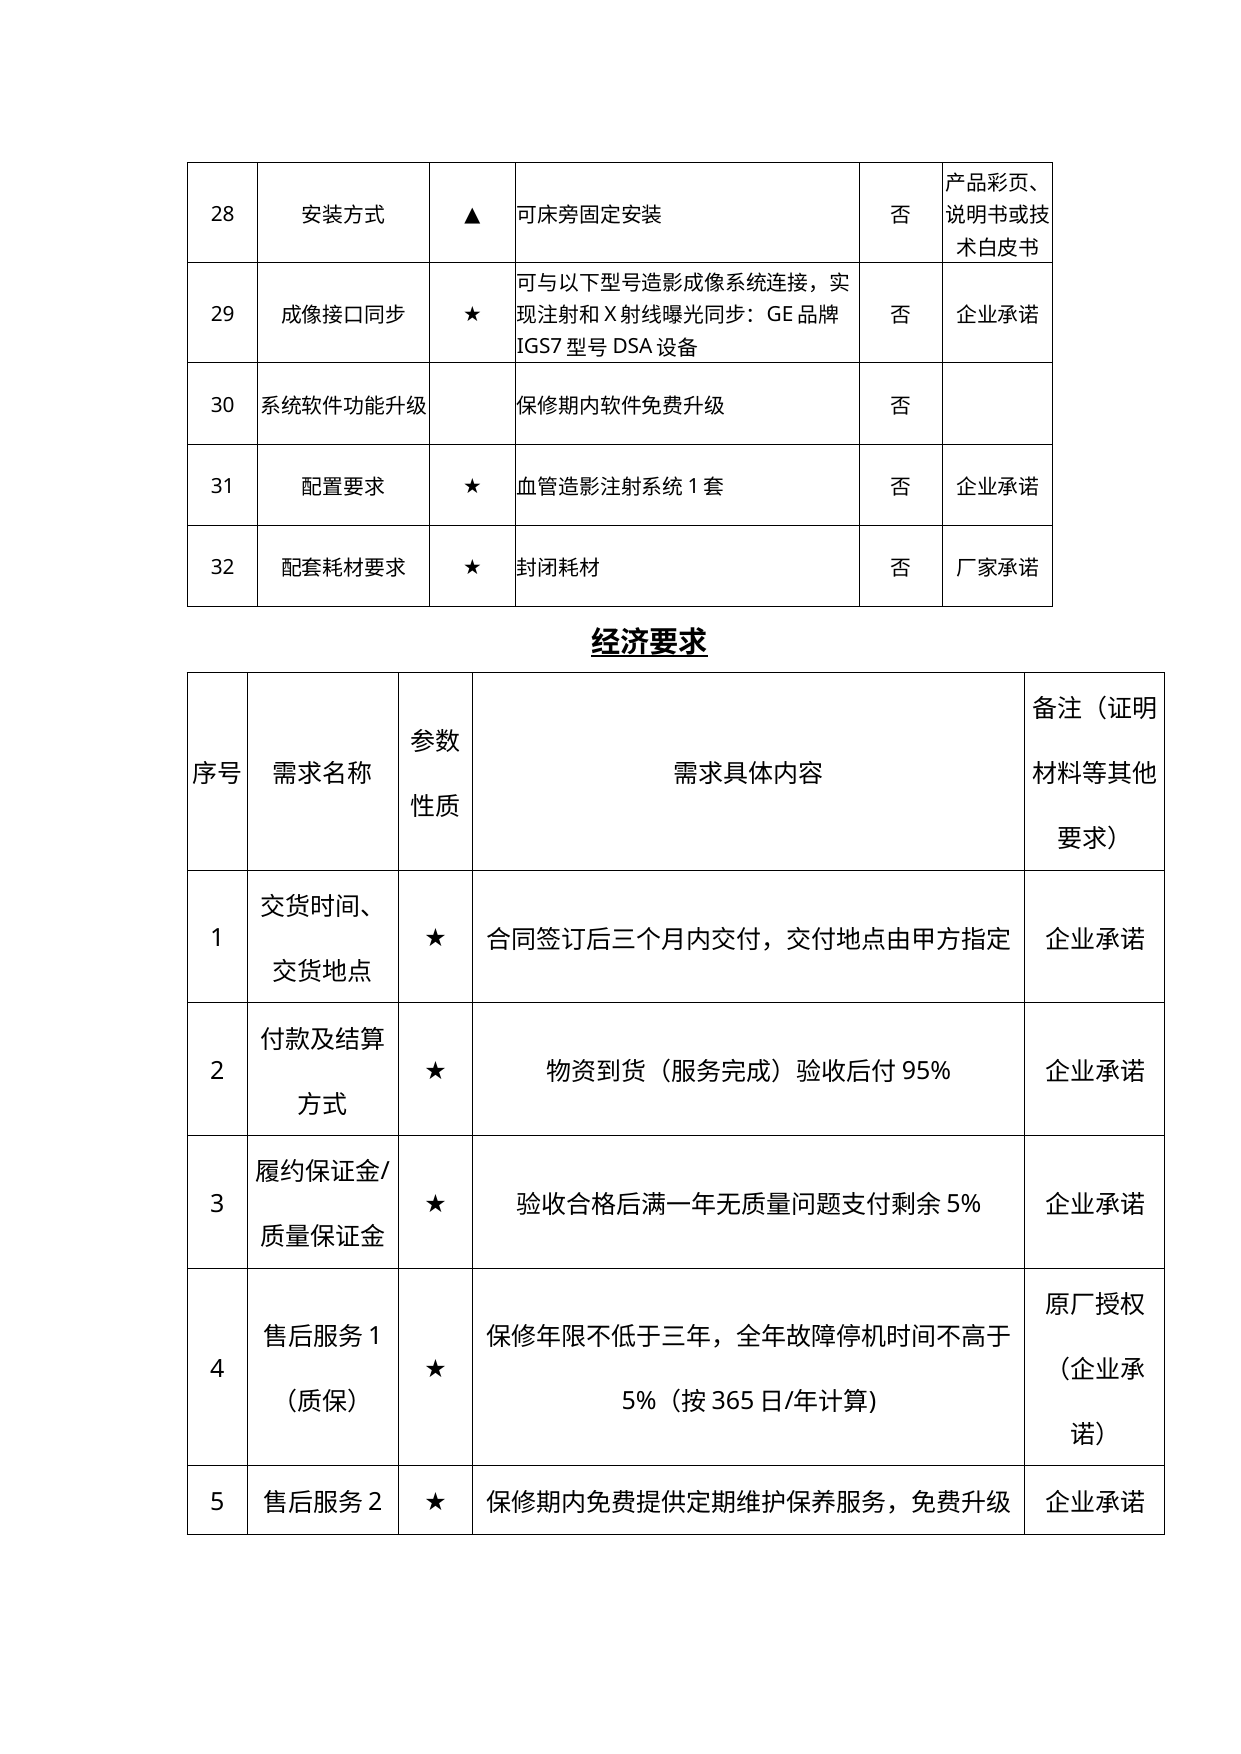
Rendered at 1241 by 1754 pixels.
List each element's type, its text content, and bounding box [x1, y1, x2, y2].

table_cell 售后服务2 （质保） [248, 1466, 398, 1534]
table_cell 32 [188, 526, 257, 606]
table_cell 企业承诺 [943, 445, 1052, 525]
table_header 参数 性质 [399, 673, 472, 869]
table_cell ★ [399, 1136, 472, 1267]
table_header 需求具体内容 [473, 673, 1024, 869]
table_cell 厂家承诺 [943, 526, 1052, 606]
table_cell 物资到货（服务完成）验收后付95% [473, 1003, 1024, 1135]
table_cell 1 [188, 871, 247, 1002]
table_cell 原厂授权 （企业承诺） [1025, 1269, 1164, 1465]
table_cell [943, 363, 1052, 443]
table_cell 安装方式 [258, 163, 429, 262]
table_cell 血管造影注射系统1套 [516, 445, 859, 525]
table_cell 产品彩页、说明书或技术白皮书 [943, 163, 1052, 262]
table_cell 付款及结算方式 [248, 1003, 398, 1135]
table_cell ★ [399, 871, 472, 1002]
table_cell 2 [188, 1003, 247, 1135]
table_header 备注（证明材料等其他要求） [1025, 673, 1164, 869]
table_cell 企业承诺 [943, 263, 1052, 362]
table_cell 5 [188, 1466, 247, 1534]
table_cell 合同签订后三个月内交付，交付地点由甲方指定 [473, 871, 1024, 1002]
table_cell ★ [399, 1003, 472, 1135]
table_cell ▲ [430, 163, 515, 262]
table_cell 封闭耗材 [516, 526, 859, 606]
table_cell 29 [188, 263, 257, 362]
table_cell ★ [430, 526, 515, 606]
table_header 需求名称 [248, 673, 398, 869]
table_cell ★ [430, 263, 515, 362]
table_cell 交货时间、交货地点 [248, 871, 398, 1002]
table_cell 否 [860, 163, 942, 262]
table_cell ★ [430, 445, 515, 525]
table_cell 系统软件功能升级 [258, 363, 429, 443]
table_cell 保修年限不低于三年，全年故障停机时间不高于5%（按365日/年计算) [473, 1269, 1024, 1465]
table_cell 企业承诺 [1025, 1003, 1164, 1135]
table_cell 企业承诺 [1025, 871, 1164, 1002]
table_cell 31 [188, 445, 257, 525]
table_cell 4 [188, 1269, 247, 1465]
table_cell 否 [860, 363, 942, 443]
table_cell 成像接口同步 [258, 263, 429, 362]
table_cell 可床旁固定安装 [516, 163, 859, 262]
table_cell [430, 363, 515, 443]
table_cell 企业承诺 [1025, 1136, 1164, 1267]
table_cell 可与以下型号造影成像系统连接，实现注射和X射线曝光同步：GE品牌IGS7型号DSA设备 [516, 263, 859, 362]
table_cell 配置要求 [258, 445, 429, 525]
table_header 序号 [188, 673, 247, 869]
table_cell 30 [188, 363, 257, 443]
table_cell 售后服务1 （质保） [248, 1269, 398, 1465]
table_cell 否 [860, 445, 942, 525]
table_cell 验收合格后满一年无质量问题支付剩余5% [473, 1136, 1024, 1267]
table_cell 否 [860, 263, 942, 362]
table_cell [473, 1466, 1024, 1534]
table_cell 3 [188, 1136, 247, 1267]
table_cell 配套耗材要求 [258, 526, 429, 606]
table_cell 企业承诺 [1025, 1466, 1164, 1534]
table_cell 28 [188, 163, 257, 262]
table_cell ★ [399, 1466, 472, 1534]
text 经济要求 [187, 607, 1053, 672]
table_cell 否 [860, 526, 942, 606]
table_cell 保修期内软件免费升级 [516, 363, 859, 443]
table_cell ★ [399, 1269, 472, 1465]
table_cell 履约保证金/质量保证金 [248, 1136, 398, 1267]
